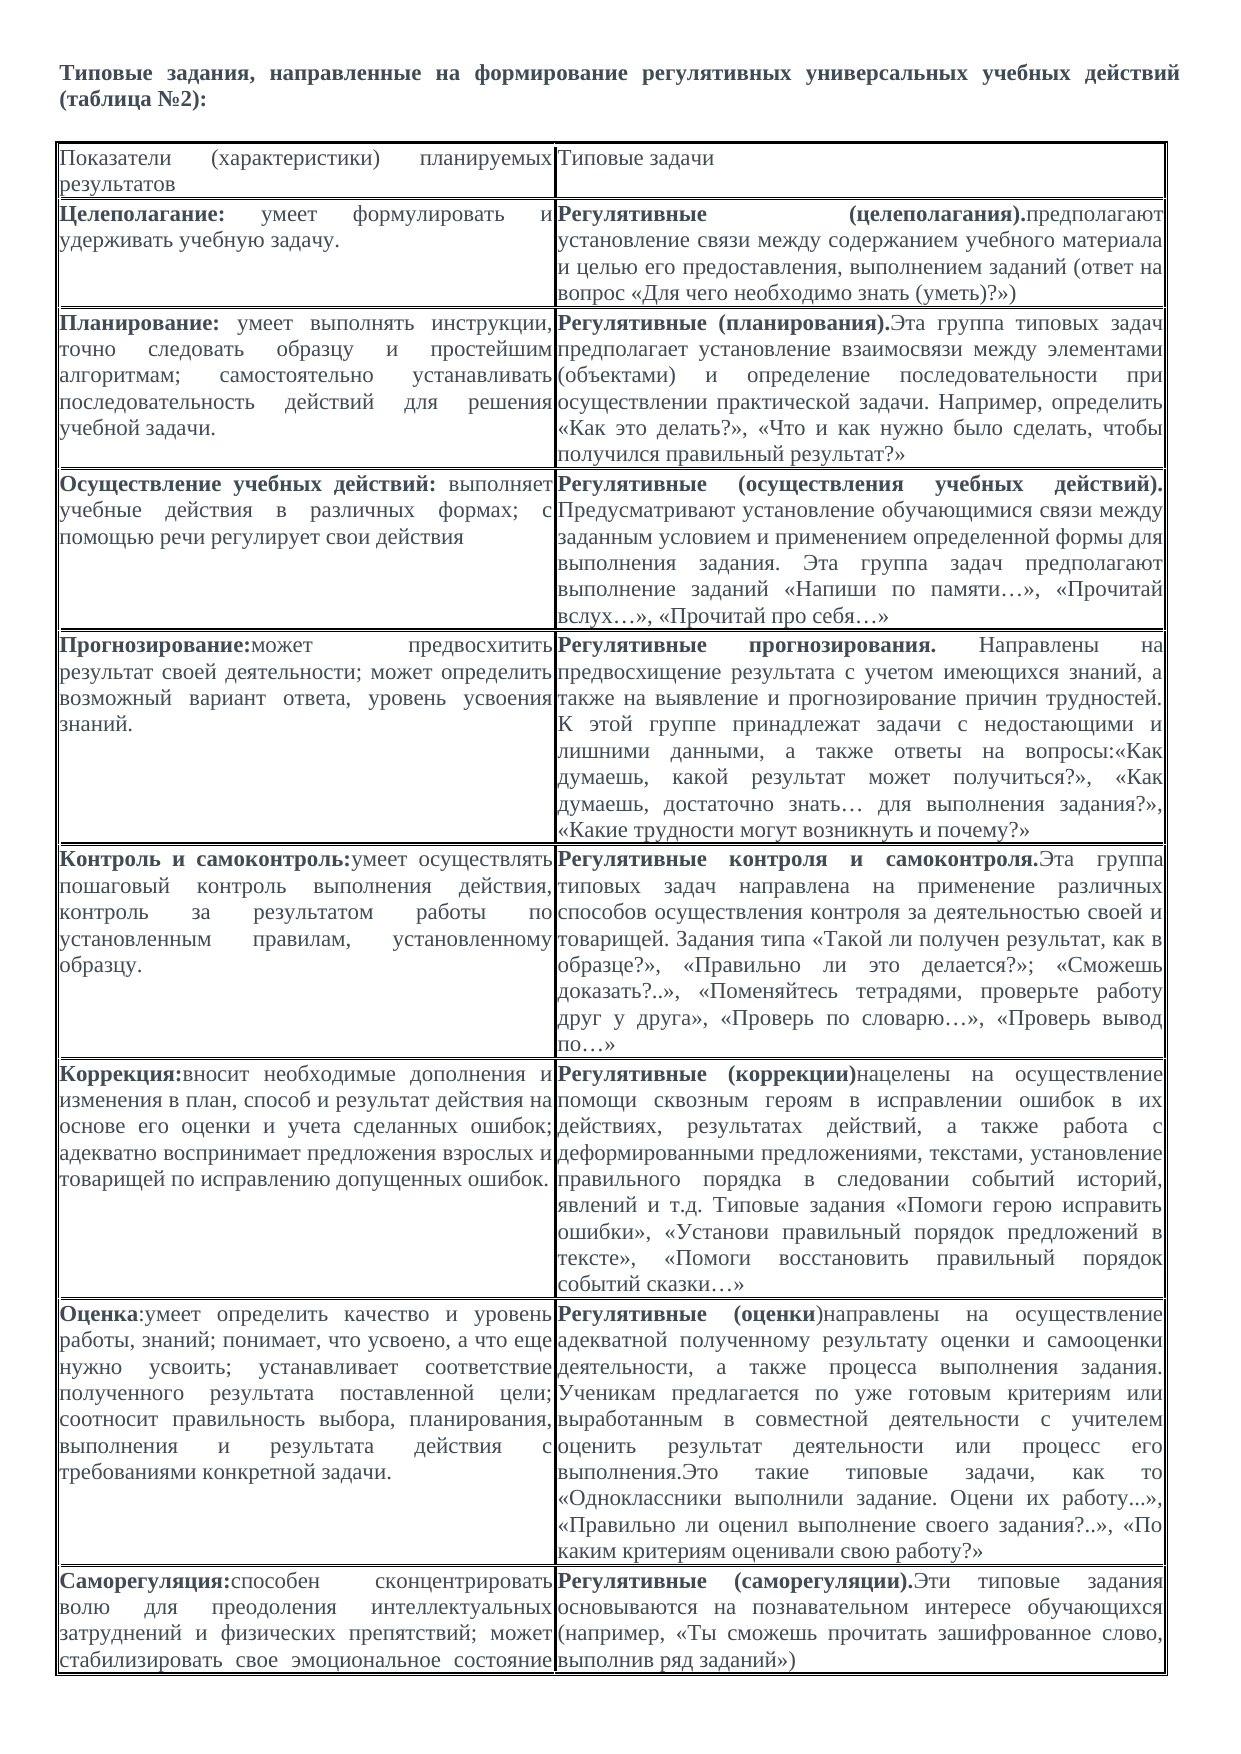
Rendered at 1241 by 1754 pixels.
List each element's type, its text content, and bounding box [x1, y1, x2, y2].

table_cell Целеполагание: умеет формулировать и удерживать учебную задачу. [57, 197, 555, 306]
table_header Показатели (характеристики) планируемых результатов [59, 143, 555, 197]
table_cell Регулятивные (коррекции)нацелены на осуществление помощи сквозным героям в исправлении ошибок в их действиях, результатах действий, а также работа с деформированными предложениями, текстами, установление правильного порядка в следовании событий историй, явлений и т.д. Типовые задания «Помоги герою исправить ошибки», «Установи правильный порядок предложений в тексте», «Помоги восстановить правильный порядок событий сказки…» [557, 1056, 1165, 1297]
table_cell Регулятивные контроля и самоконтроля.Эта группа типовых задач направлена на применение различных способов осуществления контроля за деятельностью своей и товарищей. Задания типа «Такой ли получен результат, как в образце?», «Правильно ли это делается?»; «Сможешь доказать?..», «Поменяйтесь тетрадями, проверьте работу друг у друга», «Проверь по словарю…», «Проверь вывод по…» [557, 842, 1165, 1056]
table_cell Регулятивные (оценки)направлены на осуществление адекватной полученному результату оценки и самооценки деятельности, а также процесса выполнения задания. Ученикам предлагается по уже готовым критериям или выработанным в совместной деятельности с учителем оценить результат деятельности или процесс его выполнения.Это такие типовые задачи, как то «Одноклассники выполнили задание. Оцени их работу...», «Правильно ли оценил выполнение своего задания?..», «По каким критериям оценивали свою работу?» [555, 1297, 1166, 1563]
table_cell Контроль и самоконтроль:умеет осуществлять пошаговый контроль выполнения действия, контроль за результатом работы по установленным правилам, установленному образцу. [59, 842, 554, 1056]
table_cell Осуществление учебных действий: выполняет учебные действия в различных формах; с помощью речи регулирует свои действия [57, 467, 555, 628]
table_cell Регулятивные прогнозирования. Направлены на предвосхищение результата с учетом имеющихся знаний, а также на выявление и прогнозирование причин трудностей. К этой группе принадлежат задачи с недостающими и лишними данными, а также ответы на вопросы:«Как думаешь, какой результат может получиться?», «Как думаешь, достаточно знать… для выполнения задания?», «Какие трудности могут возникнуть и почему?» [557, 628, 1165, 842]
text Типовые задания, направленные на формирование регулятивных универсальных учебных действий (таблица №2): [59, 59, 1181, 112]
table_cell Регулятивные (планирования).Эта группа типовых задач предполагает установление взаимосвязи между элементами (объектами) и определение последовательности при осуществлении практической задачи. Например, определить «Как это делать?», «Что и как нужно было сделать, чтобы получился правильный результат?» [555, 306, 1166, 467]
table_cell Коррекция:вносит необходимые дополнения и изменения в план, способ и результат действия на основе его оценки и учета сделанных ошибок; адекватно воспринимает предложения взрослых и товарищей по исправлению допущенных ошибок. [59, 1056, 554, 1297]
table_cell Оценка:умеет определить качество и уровень работы, знаний; понимает, что усвоено, а что еще нужно усвоить; устанавливает соответствие полученного результата поставленной цели; соотносит правильность выбора, планирования, выполнения и результата действия с требованиями конкретной задачи. [57, 1297, 555, 1563]
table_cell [59, 1564, 555, 1672]
table_cell Прогнозирование:может предвосхитить результат своей деятельности; может определить возможный вариант ответа, уровень усвоения знаний. [59, 628, 554, 842]
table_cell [555, 1564, 1165, 1672]
table_header Типовые задачи [555, 144, 1164, 197]
table_cell Регулятивные (осуществления учебных действий). Предусматривают установление обучающимися связи между заданным условием и применением определенной формы для выполнения задания. Эта группа задач предполагают выполнение заданий «Напиши по памяти…», «Прочитай вслух…», «Прочитай про себя…» [555, 467, 1166, 628]
table_cell Планирование: умеет выполнять инструкции, точно следовать образцу и простейшим алгоритмам; самостоятельно устанавливать последовательность действий для решения учебной задачи. [57, 306, 555, 467]
table_cell Регулятивные (целеполагания).предполагают установление связи между содержанием учебного материала и целью его предоставления, выполнением заданий (ответ на вопрос «Для чего необходимо знать (уметь)?») [555, 197, 1166, 306]
